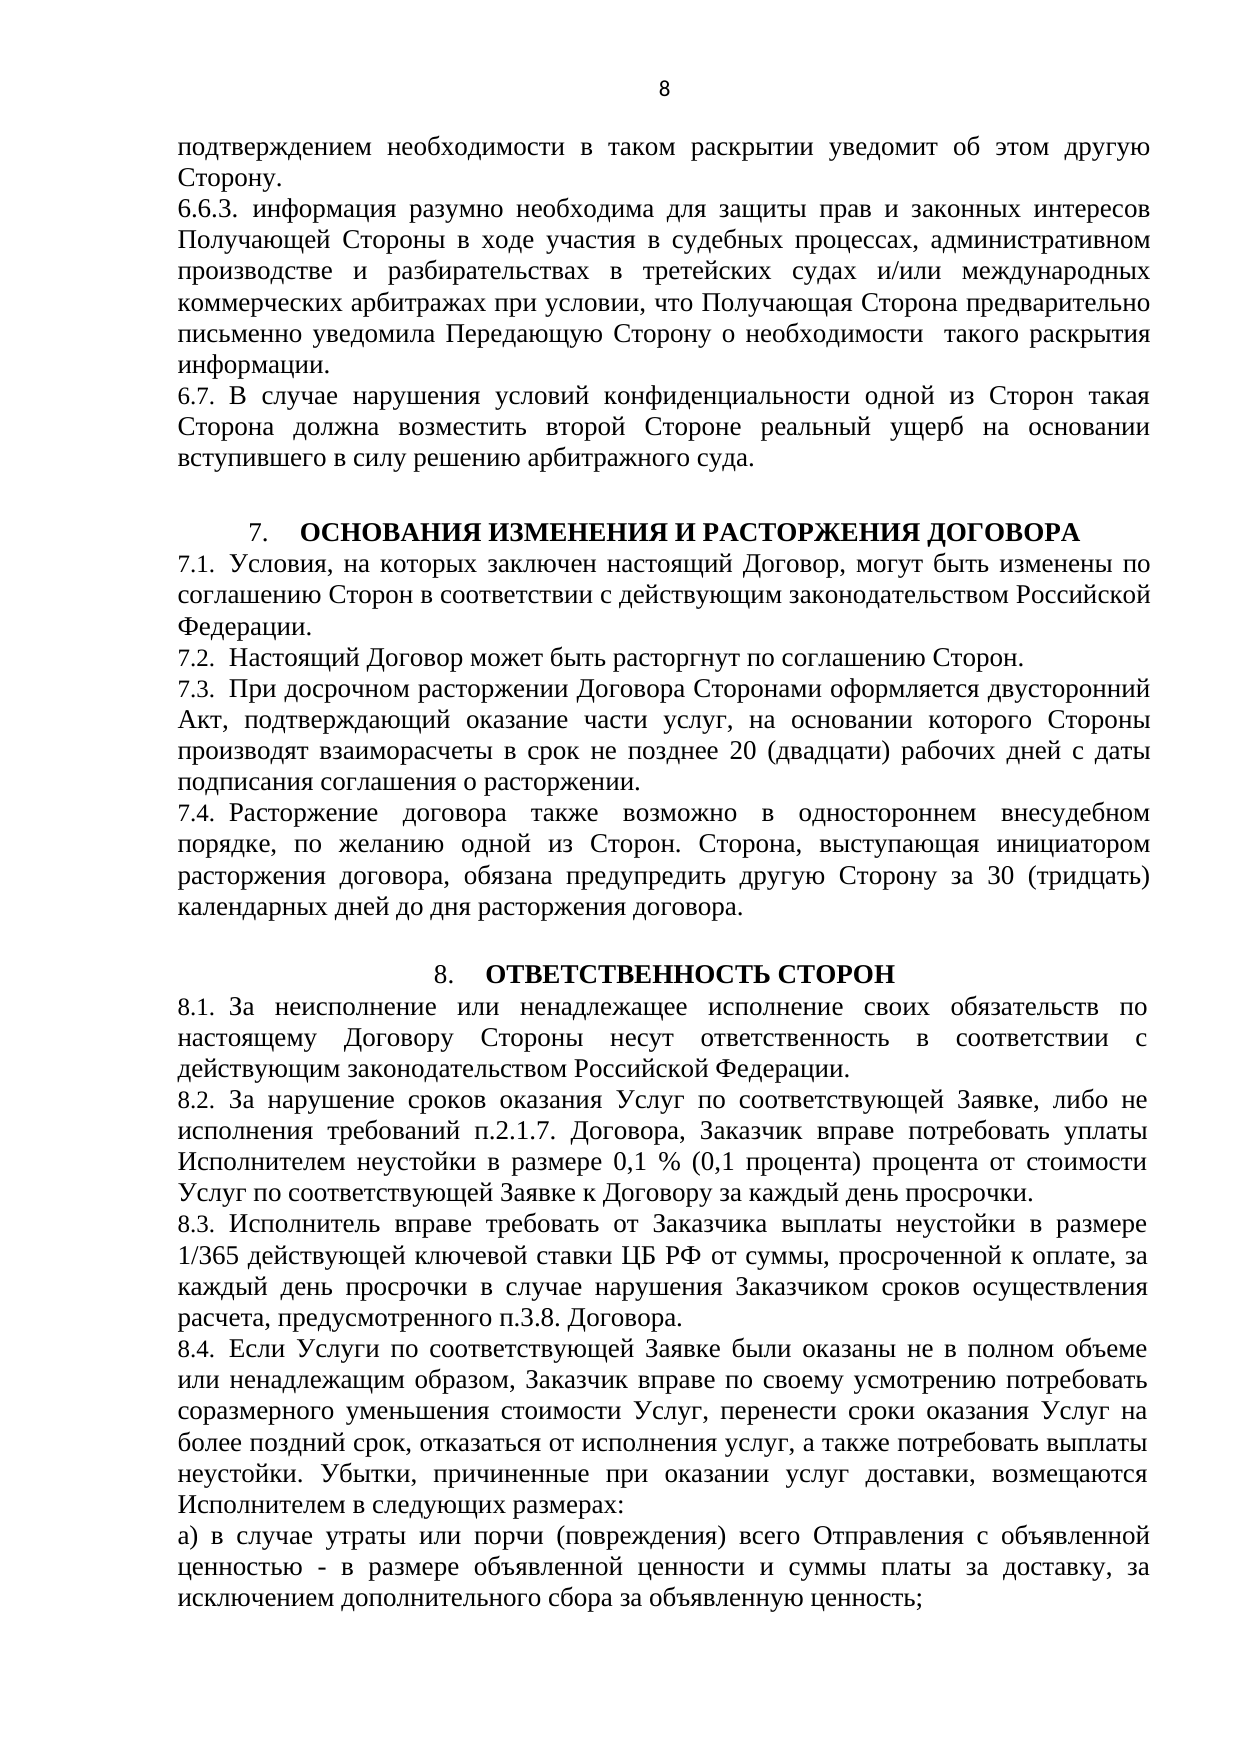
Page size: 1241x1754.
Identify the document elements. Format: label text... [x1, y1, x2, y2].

list Настоящий Договор может быть расторгнут по соглашению Сторон. [177, 641, 1152, 672]
list За нарушение сроков оказания Услуг по соответствующей Заявке, либо не исполнения требований п.2.1.7. Договора, Заказчик вправе потребовать уплаты Исполнителем неустойки в размере 0,1 % (0,1 процента) процента от стоимости Услуг по соответствующей Заявке к Договору за каждый день просрочки. [177, 1083, 1149, 1208]
list ОТВЕТСТВЕННОСТЬ СТОРОН [177, 958, 1152, 989]
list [177, 130, 1152, 192]
list В случае нарушения условий конфиденциальности одной из Сторон такая Сторона должна возместить второй Стороне реальный ущерб на основании вступившего в силу решению арбитражного суда. [177, 379, 1152, 472]
list Если Услуги по соответствующей Заявке были оказаны не в полном объеме или ненадлежащим образом, Заказчик вправе по своему усмотрению потребовать соразмерного уменьшения стоимости Услуг, перенести сроки оказания Услуг на более поздний срок, отказаться от исполнения услуг, а также потребовать выплаты неустойки. Убытки, причиненные при оказании услуг доставки, возмещаются Исполнителем в следующих размерах: [177, 1332, 1149, 1519]
list Условия, на которых заключен настоящий Договор, могут быть изменены по соглашению Сторон в соответствии с действующим законодательством Российской Федерации. [177, 547, 1152, 641]
list За неисполнение или ненадлежащее исполнение своих обязательств по настоящему Договору Стороны несут ответственность в соответствии с действующим законодательством Российской Федерации. [177, 989, 1149, 1083]
list ОСНОВАНИЯ ИЗМЕНЕНИЯ И РАСТОРЖЕНИЯ ДОГОВОРА [177, 516, 1152, 547]
list Расторжение договора также возможно в одностороннем внесудебном порядке, по желанию одной из Сторон. Сторона, выступающая инициатором расторжения договора, обязана предупредить другую Сторону за 30 (тридцать) календарных дней до дня расторжения договора. [177, 796, 1152, 921]
list При досрочном расторжении Договора Сторонами оформляется двусторонний Акт, подтверждающий оказание части услуг, на основании которого Стороны производят взаиморасчеты в срок не позднее 20 (двадцати) рабочих дней с даты подписания соглашения о расторжении. [177, 672, 1152, 796]
list Исполнитель вправе требовать от Заказчика выплаты неустойки в размере 1/365 действующей ключевой ставки ЦБ РФ от суммы, просроченной к оплате, за каждый день просрочки в случае нарушения Заказчиком сроков осуществления расчета, предусмотренного п.3.8. Договора. [177, 1208, 1149, 1332]
list информация разумно необходима для защиты прав и законных интересов Получающей Стороны в ходе участия в судебных процессах, административном производстве и разбирательствах в третейских судах и/или международных коммерческих арбитражах при условии, что Получающая Сторона предварительно письменно уведомила Передающую Сторону о необходимости такого раскрытия информации. [177, 192, 1152, 379]
text а) в случае утраты или порчи (повреждения) всего Отправления с объявленной ценностью - в размере объявленной ценности и суммы платы за доставку, за исключением дополнительного сбора за объявленную ценность; [177, 1519, 1152, 1612]
